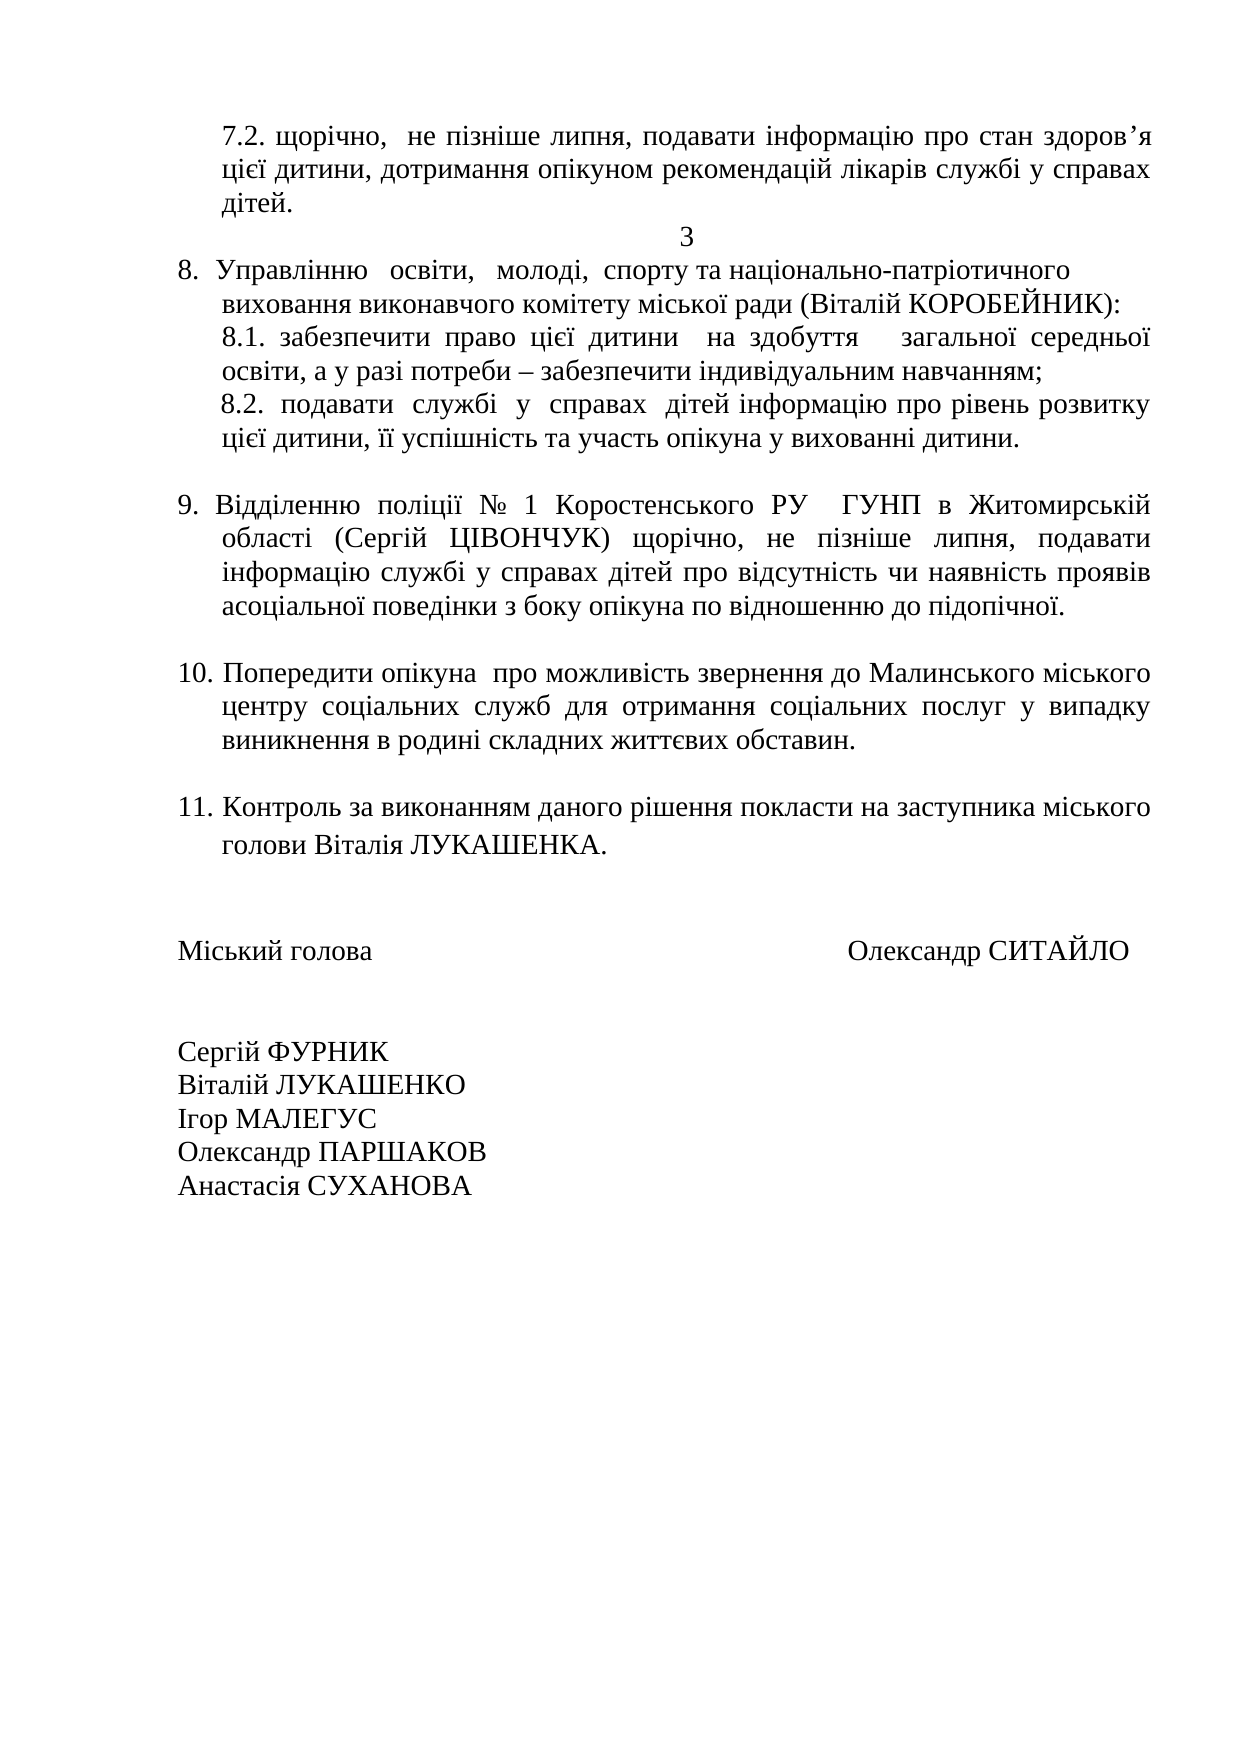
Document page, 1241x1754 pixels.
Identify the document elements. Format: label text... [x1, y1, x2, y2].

list Попередити опікуна про можливість звернення до Малинського міського центру соціальних служб для отримання соціальних послуг у випадку виникнення в родині складних життєвих обставин. [177, 655, 1152, 755]
text 3 [222, 219, 1152, 252]
text виховання виконавчого комітету міської ради (Віталій КОРОБЕЙНИК): [222, 286, 1152, 319]
text 8.1. забезпечити право цієї дитини на здобуття загальної середньої освіти, а у разі потреби – забезпечити індивідуальним навчанням; [222, 319, 1152, 386]
list подавати службі у справах дітей інформацію про рівень розвитку цієї дитини, її успішність та участь опікуна у вихованні дитини. [220, 386, 1152, 453]
text Віталій ЛУКАШЕНКО [177, 1067, 1152, 1101]
text Анастасія СУХАНОВА [177, 1168, 1152, 1201]
list Контроль за виконанням даного рішення покласти на заступника міського голови Віталія ЛУКАШЕНКА. [177, 789, 1152, 861]
list Відділенню поліції № 1 Коростенського РУ ГУНП в Житомирській області (Сергій ЦІВОНЧУК) щорічно, не пізніше липня, подавати інформацію службі у справах дітей про відсутність чи наявність проявів асоціальної поведінки з боку опікуна по відношенню до підопічної. [177, 487, 1152, 621]
text Міський голова Олександр СИТАЙЛО [177, 933, 1152, 967]
text 7.2. щорічно, не пізніше липня, подавати інформацію про стан здоров’я цієї дитини, дотримання опікуном рекомендацій лікарів службі у справах дітей. [222, 118, 1152, 219]
text Ігор МАЛЕГУС [177, 1101, 1152, 1134]
text Сергій ФУРНИК [177, 1034, 1152, 1067]
list Управлінню освіти, молоді, спорту та національно-патріотичного [177, 252, 1152, 286]
text Олександр ПАРШАКОВ [177, 1134, 1152, 1168]
